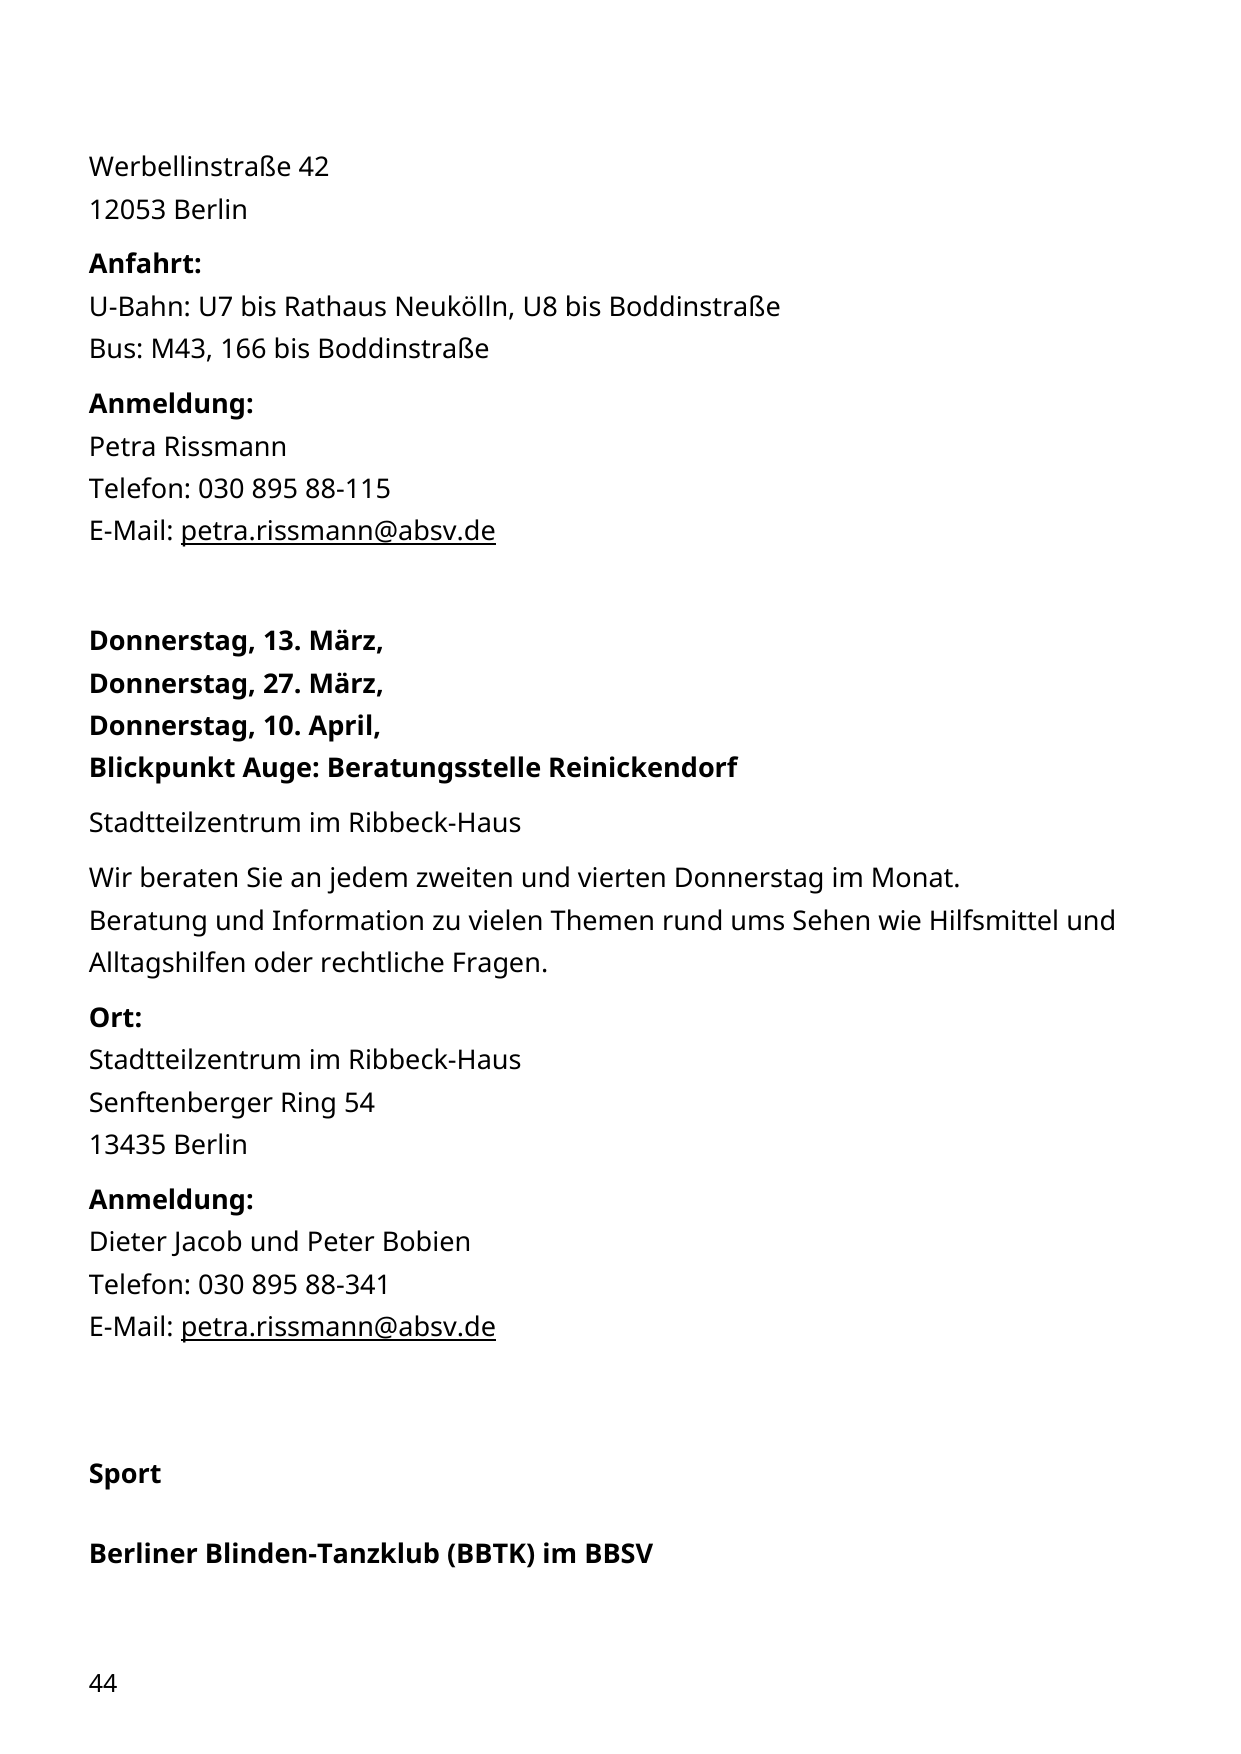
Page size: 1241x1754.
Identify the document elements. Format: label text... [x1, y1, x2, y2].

text Wir beraten Sie an jedem zweiten und vierten Donnerstag im Monat. Beratung und Information zu vielen Themen rund ums Sehen wie Hilfsmittel und Alltagshilfen oder rechtliche Fragen. [89, 859, 1152, 980]
text Donnerstag, 13. März, [89, 622, 1152, 658]
text Anmeldung: Dieter Jacob und Peter Bobien Telefon: 030 895 88-341 E-Mail: petra.rissmann@absv.de [89, 1180, 1152, 1344]
text Anmeldung: Petra Rissmann Telefon: 030 895 88-115 E-Mail: petra.rissmann@absv.de [89, 385, 1152, 549]
text Ort: Stadtteilzentrum im Ribbeck-Haus Senftenberger Ring 54 13435 Berlin [89, 998, 1152, 1162]
text Stadtteilzentrum im Ribbeck-Haus [89, 804, 1152, 841]
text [89, 148, 1152, 227]
subtitle Berliner Blinden-Tanzklub (BBTK) im BBSV [89, 1535, 1152, 1572]
text Anfahrt: U-Bahn: U7 bis Rathaus Neukölln, U8 bis Boddinstraße Bus: M43, 166 bis Boddinstraße [89, 245, 1152, 367]
subtitle Sport [89, 1455, 1152, 1492]
text Donnerstag, 27. März, [89, 664, 1152, 701]
text Donnerstag, 10. April, Blickpunkt Auge: Beratungsstelle Reinickendorf [89, 706, 1152, 786]
